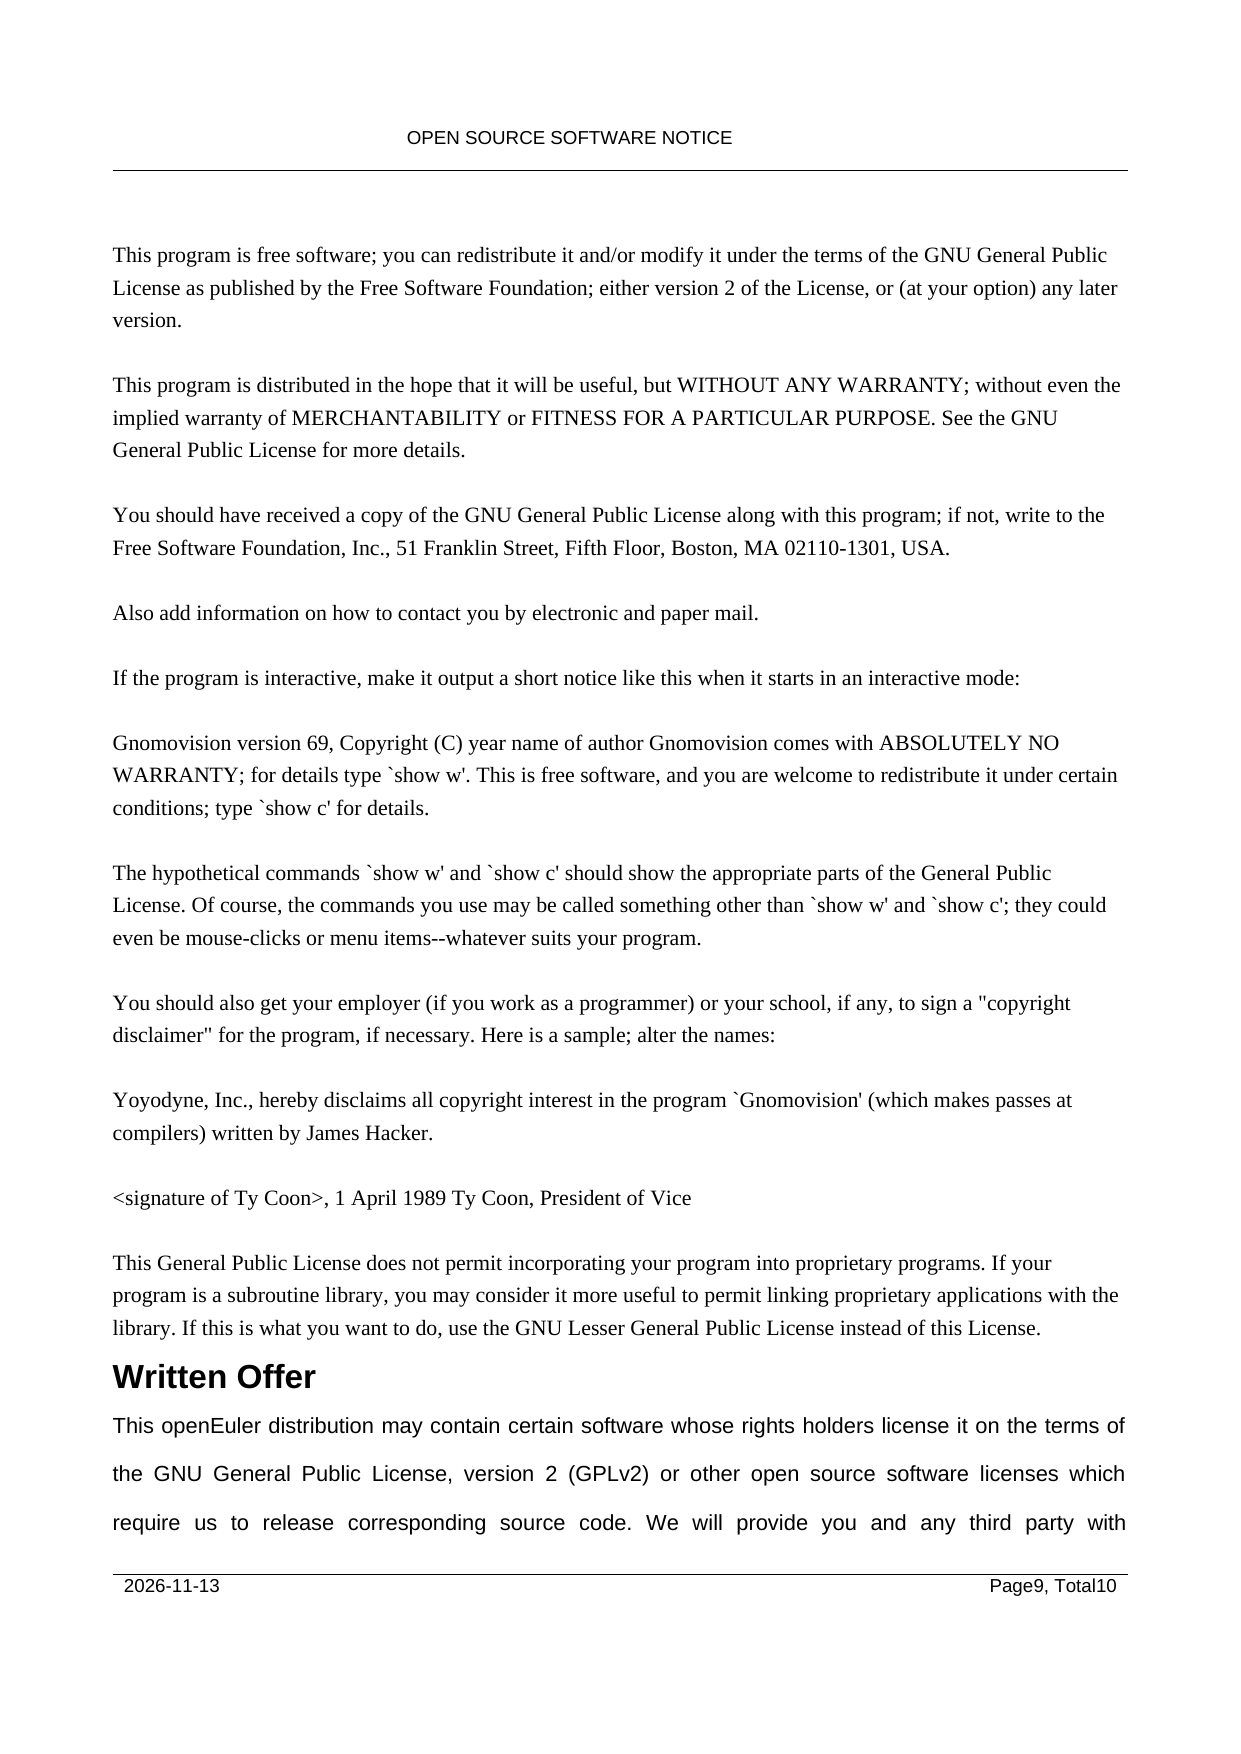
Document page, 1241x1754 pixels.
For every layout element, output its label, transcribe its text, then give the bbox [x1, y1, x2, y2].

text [112, 206, 1128, 1344]
text Written Offer [112, 1344, 1128, 1409]
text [112, 1409, 1128, 1539]
